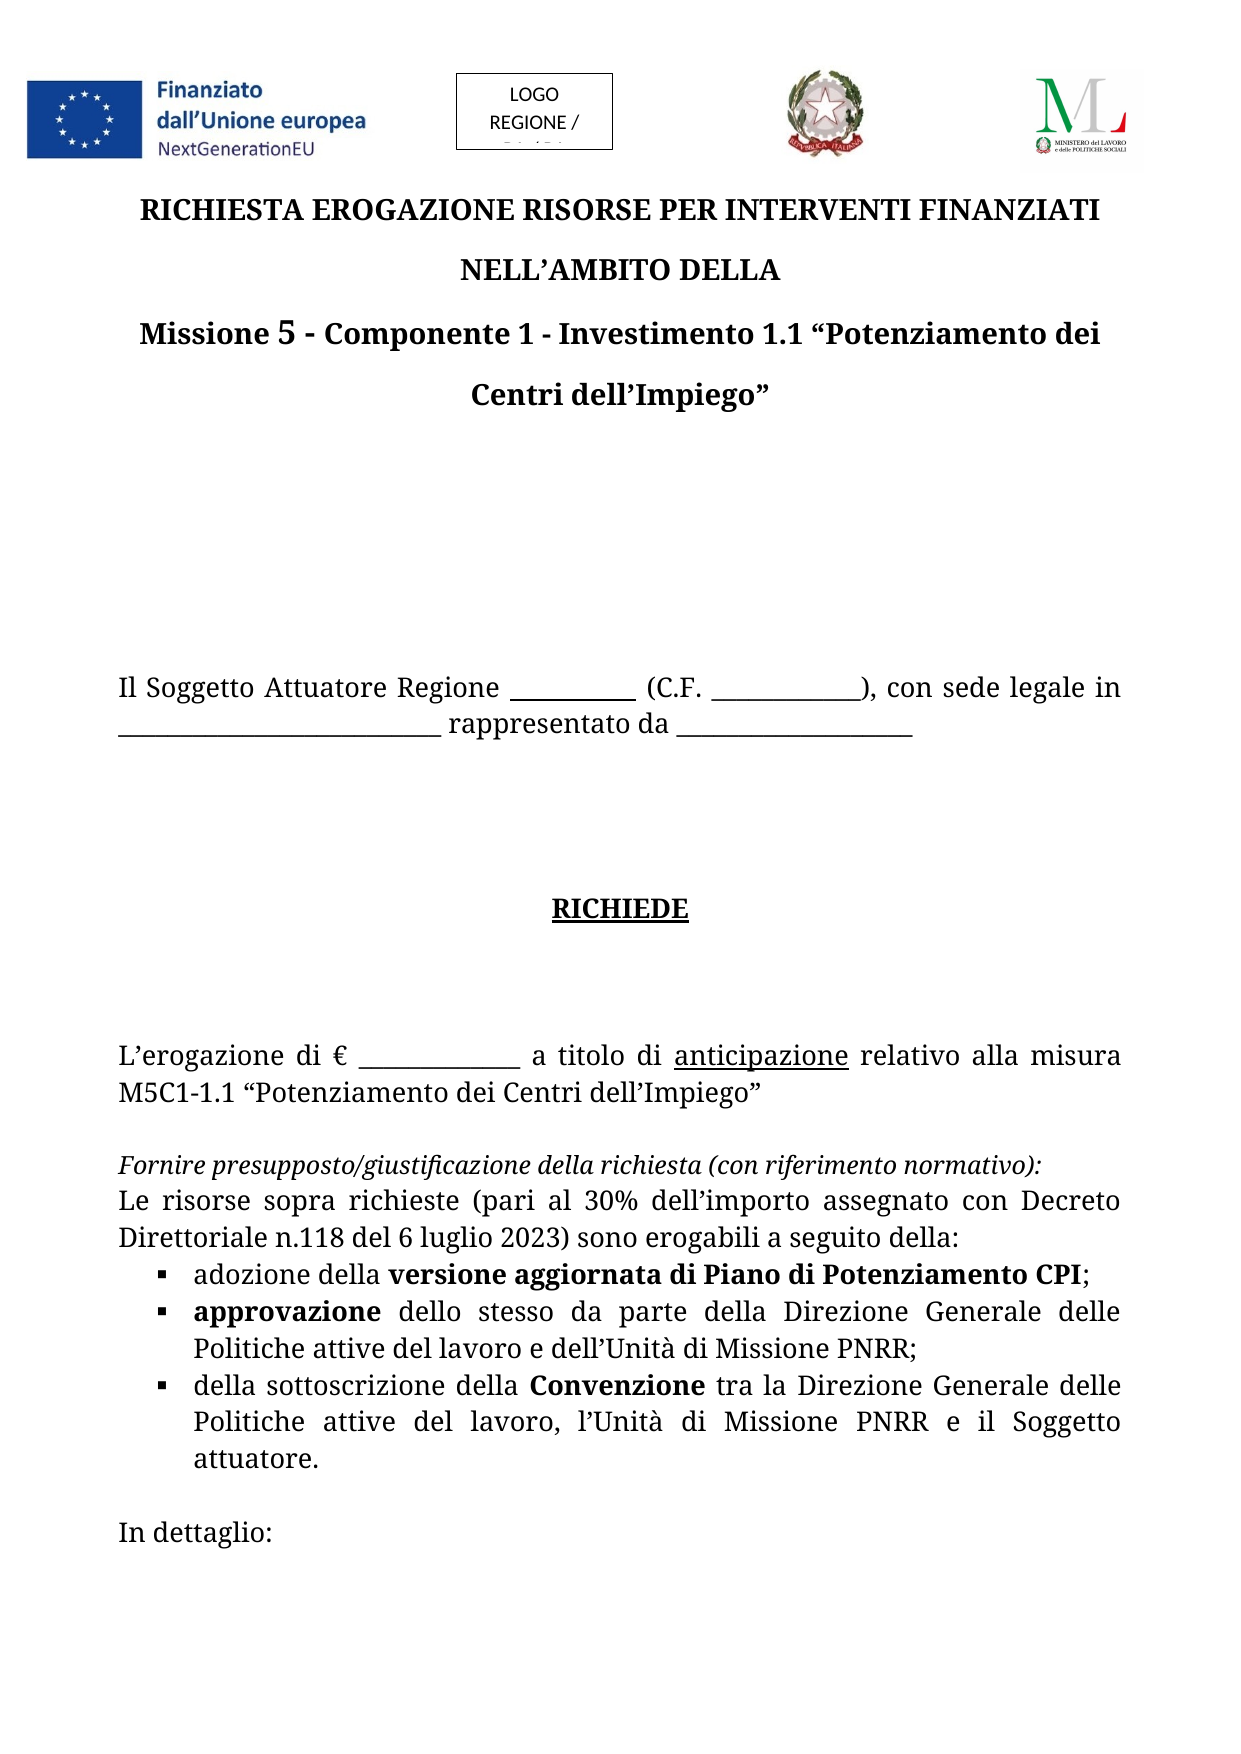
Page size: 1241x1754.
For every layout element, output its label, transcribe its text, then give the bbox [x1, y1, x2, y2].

list adozione della versione aggiornata di Piano di Potenziamento CPI; [156, 1255, 1122, 1292]
picture [780, 65, 872, 163]
picture [25, 71, 375, 161]
text Le risorse sopra richieste (pari al 30% dell’importo assegnato con Decreto Direttoriale n.118 del 6 luglio 2023) sono erogabili a seguito della: [118, 1182, 1122, 1255]
text L’erogazione di € _____________ a titolo di anticipazione relativo alla misura M5C1-1.1 “Potenziamento dei Centri dell’Impiego” [118, 1037, 1122, 1111]
picture [1020, 69, 1145, 173]
text RICHIESTA EROGAZIONE RISORSE PER INTERVENTI FINANZIATI NELL’AMBITO DELLA [118, 189, 1122, 289]
text Fornire presupposto/giustificazione della richiesta (con riferimento normativo): [118, 1147, 1122, 1182]
list della sottoscrizione della Convenzione tra la Direzione Generale delle Politiche attive del lavoro, l’Unità di Missione PNRR e il Soggetto attuatore. [156, 1366, 1122, 1477]
text Missione 5 - Componente 1 - Investimento 1.1 “Potenziamento dei Centri dell’Impiego” [118, 308, 1122, 413]
text In dettaglio: [118, 1513, 1122, 1550]
text Il Soggetto Attuatore Regione (C.F. ____________), con sede legale in __________________________ rappresentato da ___________________ [118, 668, 1122, 742]
list approvazione dello stesso da parte della Direzione Generale delle Politiche attive del lavoro e dell’Unità di Missione PNRR; [156, 1292, 1122, 1366]
text RICHIEDE [118, 889, 1122, 926]
